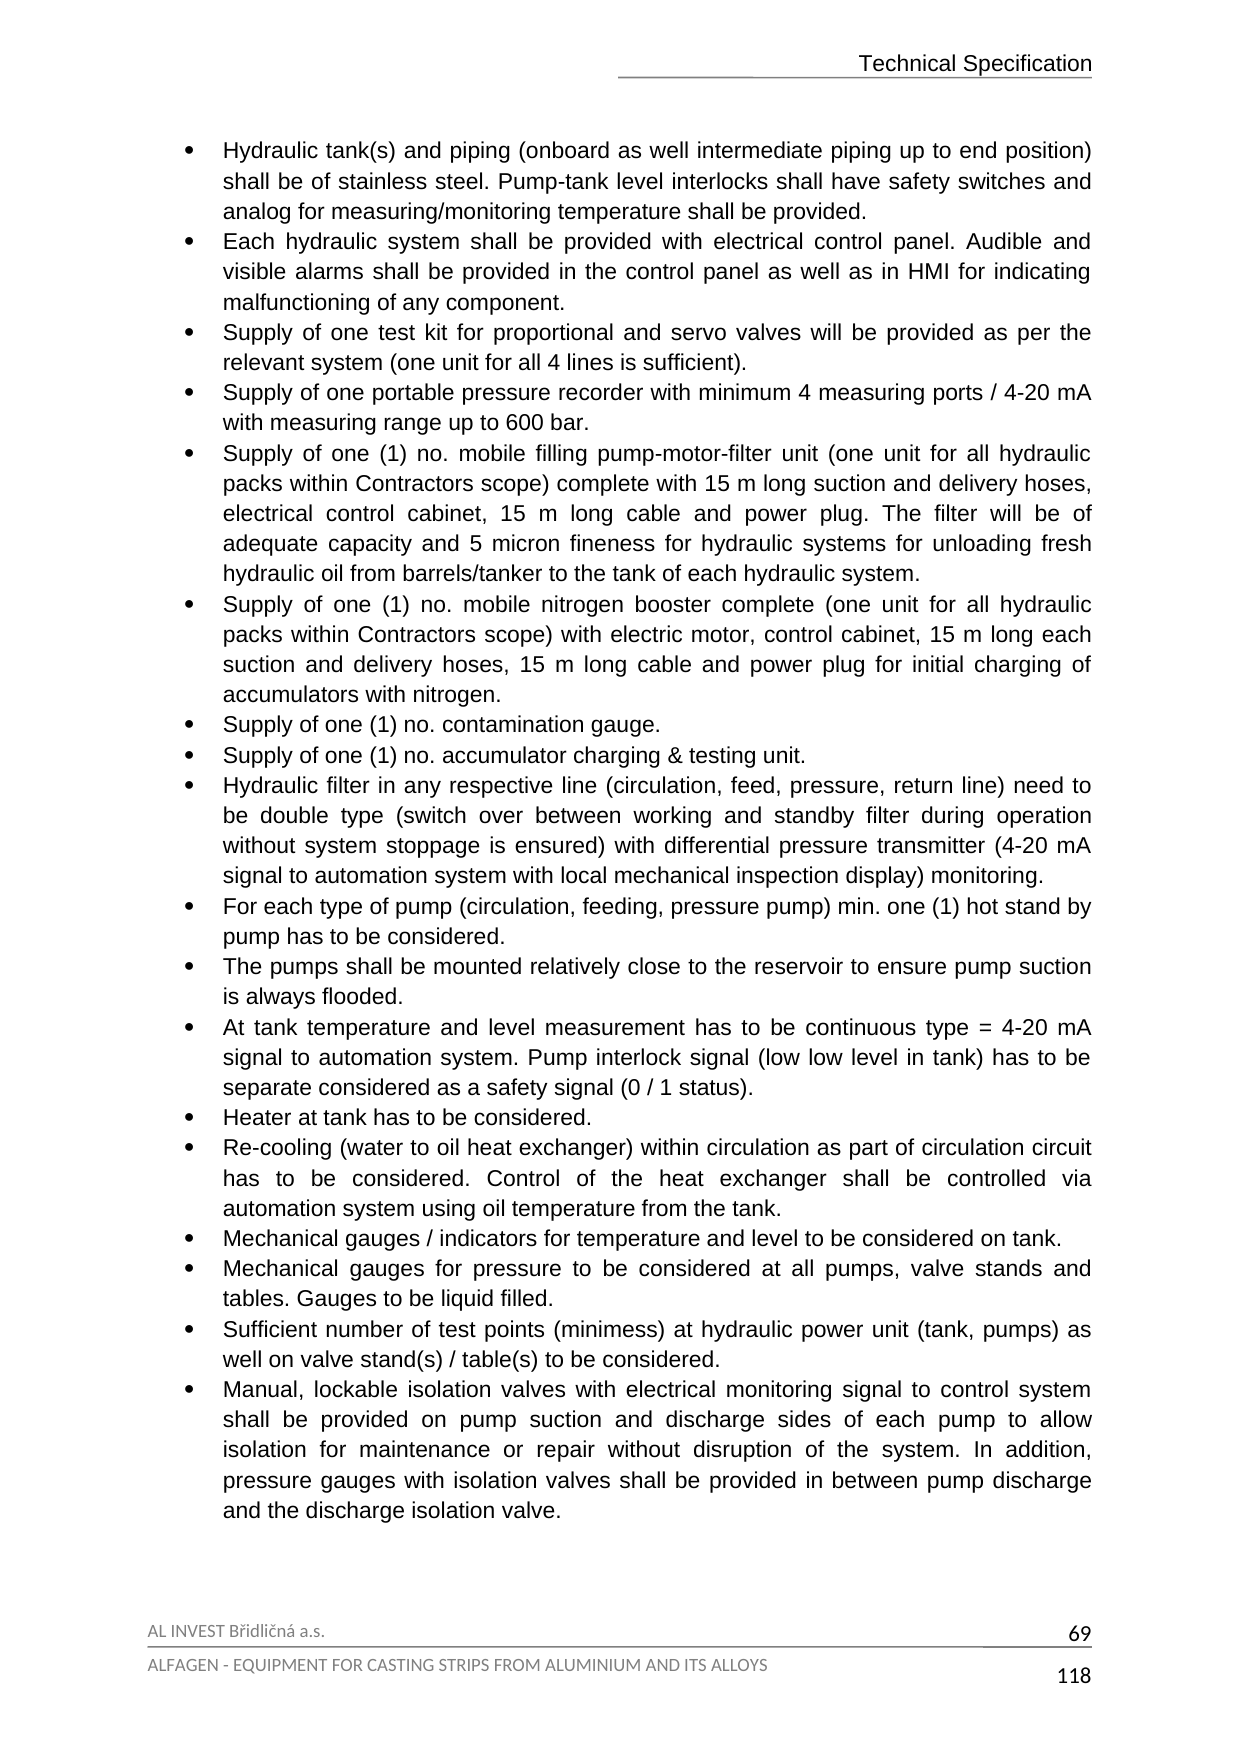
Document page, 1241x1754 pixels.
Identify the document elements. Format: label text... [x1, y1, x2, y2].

list For each type of pump (circulation, feeding, pressure pump) min. one (1) hot stand by pump has to be considered. [185, 893, 1092, 949]
list Hydraulic tank(s) and piping (onboard as well intermediate piping up to end position) shall be of stainless steel. Pump-tank level interlocks shall have safety switches and analog for measuring/monitoring temperature shall be provided. [185, 137, 1092, 224]
list Re-cooling (water to oil heat exchanger) within circulation as part of circulation circuit has to be considered. Control of the heat exchanger shall be controlled via automation system using oil temperature from the tank. [185, 1134, 1092, 1221]
list At tank temperature and level measurement has to be continuous type = 4-20 mA signal to automation system. Pump interlock signal (low low level in tank) has to be separate considered as a safety signal (0 / 1 status). [185, 1013, 1092, 1100]
list Supply of one (1) no. mobile nitrogen booster complete (one unit for all hydraulic packs within Contractors scope) with electric motor, control cabinet, 15 m long each suction and delivery hoses, 15 m long cable and power plug for initial charging of accumulators with nitrogen. [185, 591, 1092, 707]
list Supply of one (1) no. accumulator charging & testing unit. [185, 742, 1092, 768]
list Heater at tank has to be considered. [185, 1104, 1092, 1130]
list Supply of one (1) no. contamination gauge. [185, 711, 1092, 738]
list Supply of one test kit for proportional and servo valves will be provided as per the relevant system (one unit for all 4 lines is sufficient). [185, 319, 1092, 375]
list Supply of one (1) no. mobile filling pump-motor-filter unit (one unit for all hydraulic packs within Contractors scope) complete with 15 m long suction and delivery hoses, electrical control cabinet, 15 m long cable and power plug. The filter will be of adequate capacity and 5 micron fineness for hydraulic systems for unloading fresh hydraulic oil from barrels/tanker to the tank of each hydraulic system. [185, 439, 1092, 587]
list Mechanical gauges for pressure to be considered at all pumps, valve stands and tables. Gauges to be liquid filled. [185, 1255, 1092, 1312]
list Manual, lockable isolation valves with electrical monitoring signal to control system shall be provided on pump suction and discharge sides of each pump to allow isolation for maintenance or repair without disruption of the system. In addition, pressure gauges with isolation valves shall be provided in between pump discharge and the discharge isolation valve. [185, 1376, 1092, 1523]
list The pumps shall be mounted relatively close to the reservoir to ensure pump suction is always flooded. [185, 953, 1092, 1009]
list Mechanical gauges / indicators for temperature and level to be considered on tank. [185, 1225, 1092, 1251]
list Supply of one portable pressure recorder with minimum 4 measuring ports / 4-20 mA with measuring range up to 600 bar. [185, 379, 1092, 436]
list Hydraulic filter in any respective line (circulation, feed, pressure, return line) need to be double type (switch over between working and standby filter during operation without system stoppage is ensured) with differential pressure transmitter (4-20 mA signal to automation system with local mechanical inspection display) monitoring. [185, 772, 1092, 889]
list Sufficient number of test points (minimess) at hydraulic power unit (tank, pumps) as well on valve stand(s) / table(s) to be considered. [185, 1316, 1092, 1372]
list Each hydraulic system shall be provided with electrical control panel. Audible and visible alarms shall be provided in the control panel as well as in HMI for indicating malfunctioning of any component. [185, 228, 1092, 315]
